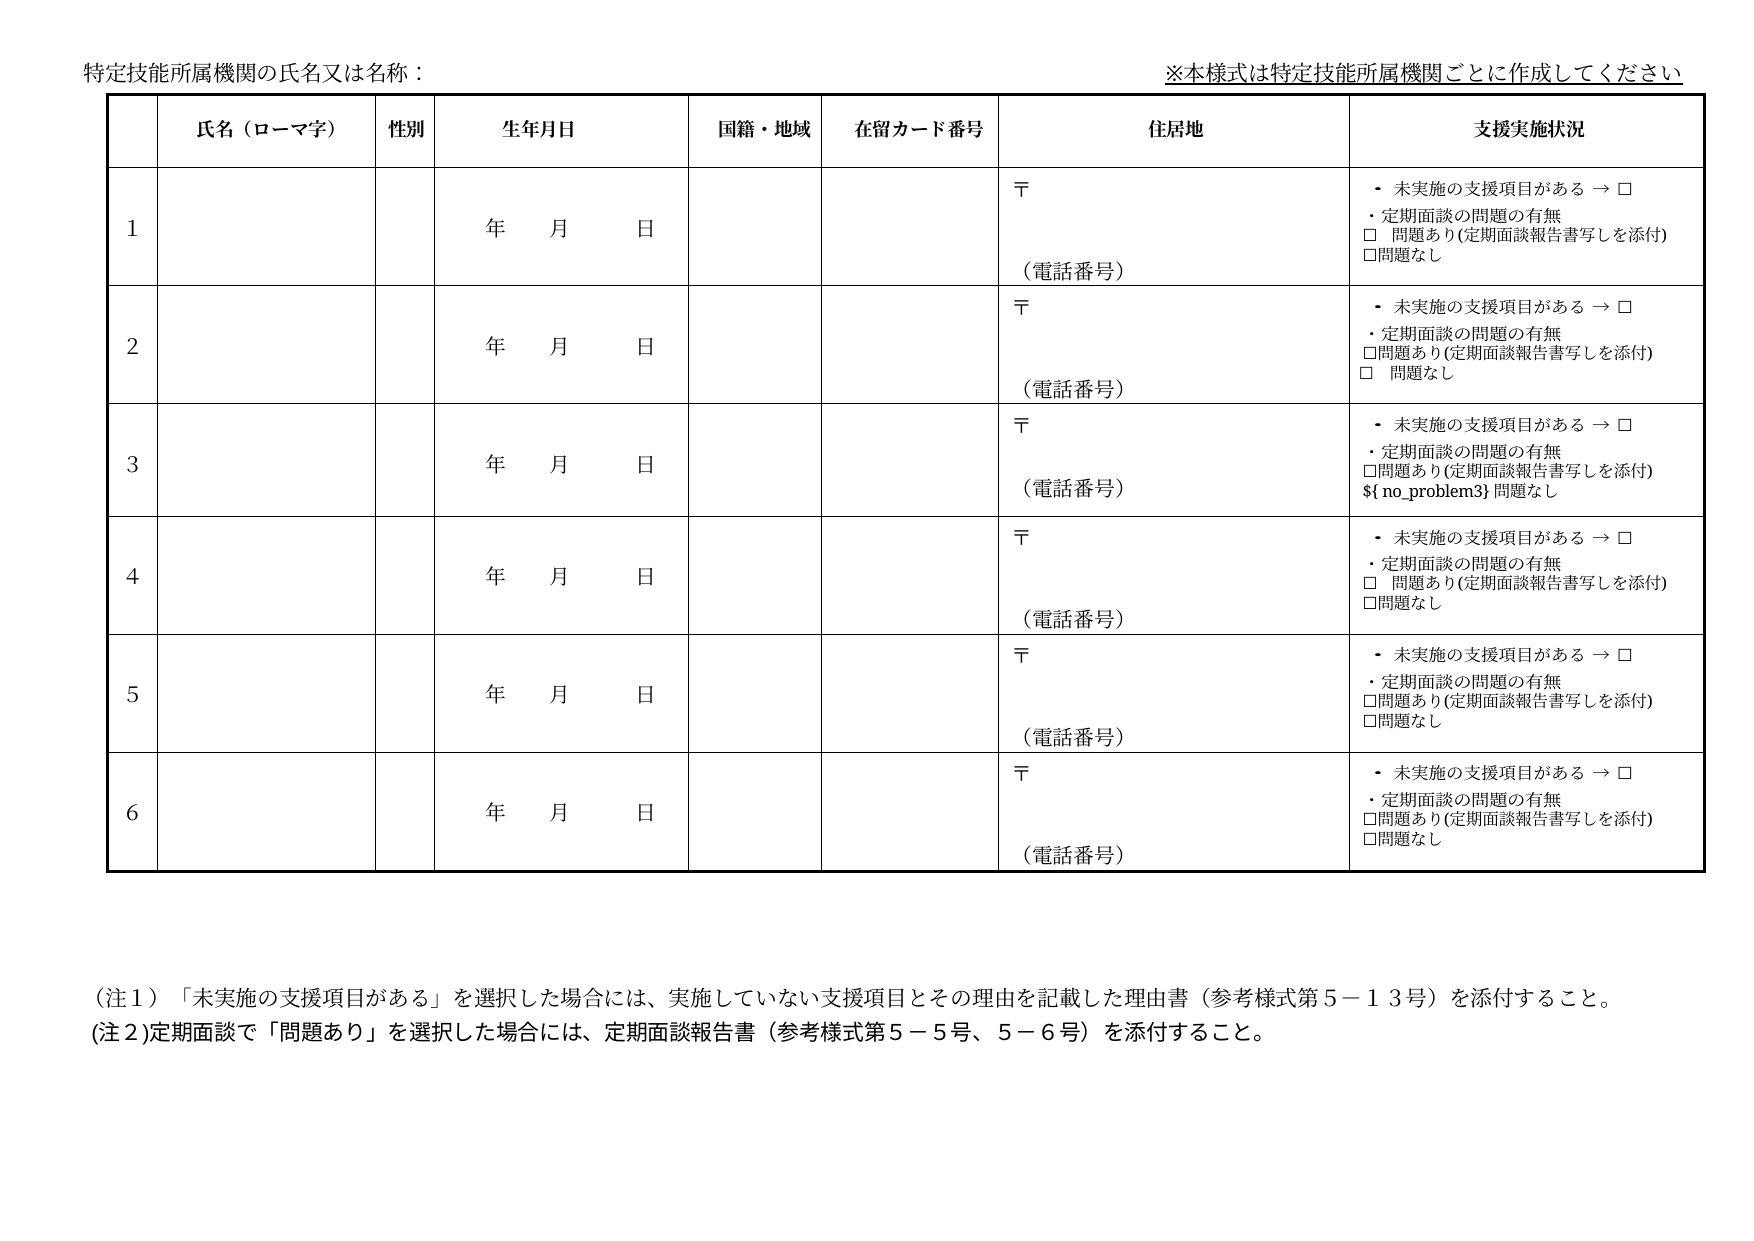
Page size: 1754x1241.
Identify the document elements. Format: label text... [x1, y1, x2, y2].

table_cell [689, 753, 821, 869]
table_cell 月 [526, 635, 589, 752]
table_cell 年 [435, 635, 526, 752]
table_cell [822, 635, 998, 752]
table_cell 〒 （電話番号） [999, 635, 1349, 752]
table_cell [158, 168, 375, 285]
table_header [109, 96, 157, 167]
table_cell ３ [109, 404, 157, 516]
table_cell [376, 168, 434, 285]
table_cell 月 [526, 753, 589, 869]
table_cell 年 [435, 404, 526, 516]
table_cell 日 [589, 753, 688, 869]
table_cell 年 [435, 753, 526, 869]
table_cell ５ [109, 635, 157, 752]
table_cell 〒 （電話番号） [999, 168, 1349, 285]
table_cell [689, 635, 821, 752]
table_cell [689, 168, 821, 285]
table_cell [376, 753, 434, 869]
table_cell [158, 404, 375, 516]
table_cell 年 [435, 517, 526, 634]
table_cell 〒 （電話番号） [999, 753, 1349, 869]
table_cell [822, 517, 998, 634]
text (注２)定期面談で「問題あり」を選択した場合には、定期面談報告書（参考様式第５－５号、５－６号）を添付すること。 [85, 1014, 1725, 1046]
table_cell [822, 168, 998, 285]
table_cell ２ [109, 286, 157, 403]
table_header 住居地 [999, 96, 1349, 167]
table_cell 月 [526, 286, 589, 403]
table_cell [158, 517, 375, 634]
table_cell 月 [526, 517, 589, 634]
table_cell [376, 517, 434, 634]
table_cell 月 [526, 404, 589, 516]
table_cell ・未実施の支援項目がある → ☐ ・定期面談の問題の有無 ☐ 問題あり(定期面談報告書写しを添付) ${ no_problem3} 問題なし [1350, 404, 1703, 516]
table_cell ・未実施の支援項目がある → ☐ ・定期面談の問題の有無 ☐ 問題あり(定期面談報告書写しを添付) ☐ 問題なし [1350, 286, 1703, 403]
table_cell 日 [589, 404, 688, 516]
table_cell [689, 517, 821, 634]
table_header 支援実施状況 [1350, 96, 1703, 167]
table_cell 日 [589, 635, 688, 752]
table_header 生年月日 [435, 96, 688, 167]
table_cell 日 [589, 517, 688, 634]
table_cell 日 [589, 168, 688, 285]
table_cell 〒 （電話番号） [999, 404, 1349, 516]
table_cell ・未実施の支援項目がある → ☐ ・定期面談の問題の有無 ☐ 問題あり(定期面談報告書写しを添付) ☐ 問題なし [1350, 753, 1703, 869]
table_header 性別 [376, 96, 434, 167]
table_cell [158, 286, 375, 403]
table_header 国籍・地域 [689, 96, 821, 167]
table_header 在留カード番号 [822, 96, 998, 167]
table_cell 月 [526, 168, 589, 285]
table_cell 年 [435, 286, 526, 403]
table_header 氏名（ローマ字） [158, 96, 375, 167]
text （注１）「未実施の支援項目がある」を選択した場合には、実施していない支援項目とその理由を記載した理由書（参考様式第５－１３号）を添付すること。 [83, 982, 1725, 1013]
table_cell [689, 286, 821, 403]
table_cell [376, 286, 434, 403]
table_cell 〒 （電話番号） [999, 517, 1349, 634]
table_cell [822, 753, 998, 869]
table_cell [822, 286, 998, 403]
table_cell ・未実施の支援項目がある → ☐ ・定期面談の問題の有無 ☐ 問題あり(定期面談報告書写しを添付) ☐ 問題なし [1350, 517, 1703, 634]
table_cell ・未実施の支援項目がある → ☐ ・定期面談の問題の有無 ☐ 問題あり(定期面談報告書写しを添付) ☐ 問題なし [1350, 635, 1703, 752]
table_cell ・未実施の支援項目がある → ☐ ・定期面談の問題の有無 ☐ 問題あり(定期面談報告書写しを添付) ☐ 問題なし [1350, 168, 1703, 285]
table_cell ６ [109, 753, 157, 869]
text 特定技能所属機関の氏名又は名称： ※本様式は特定技能所属機関ごとに作成してください [83, 56, 1725, 88]
table_cell [158, 635, 375, 752]
table_cell 日 [589, 286, 688, 403]
table_cell 年 [435, 168, 526, 285]
table_cell １ [109, 168, 157, 285]
table_cell [376, 404, 434, 516]
table_cell [158, 753, 375, 869]
table_cell [822, 404, 998, 516]
table_cell [376, 635, 434, 752]
table_cell [689, 404, 821, 516]
table_cell ４ [109, 517, 157, 634]
table_cell 〒 （電話番号） [999, 286, 1349, 403]
